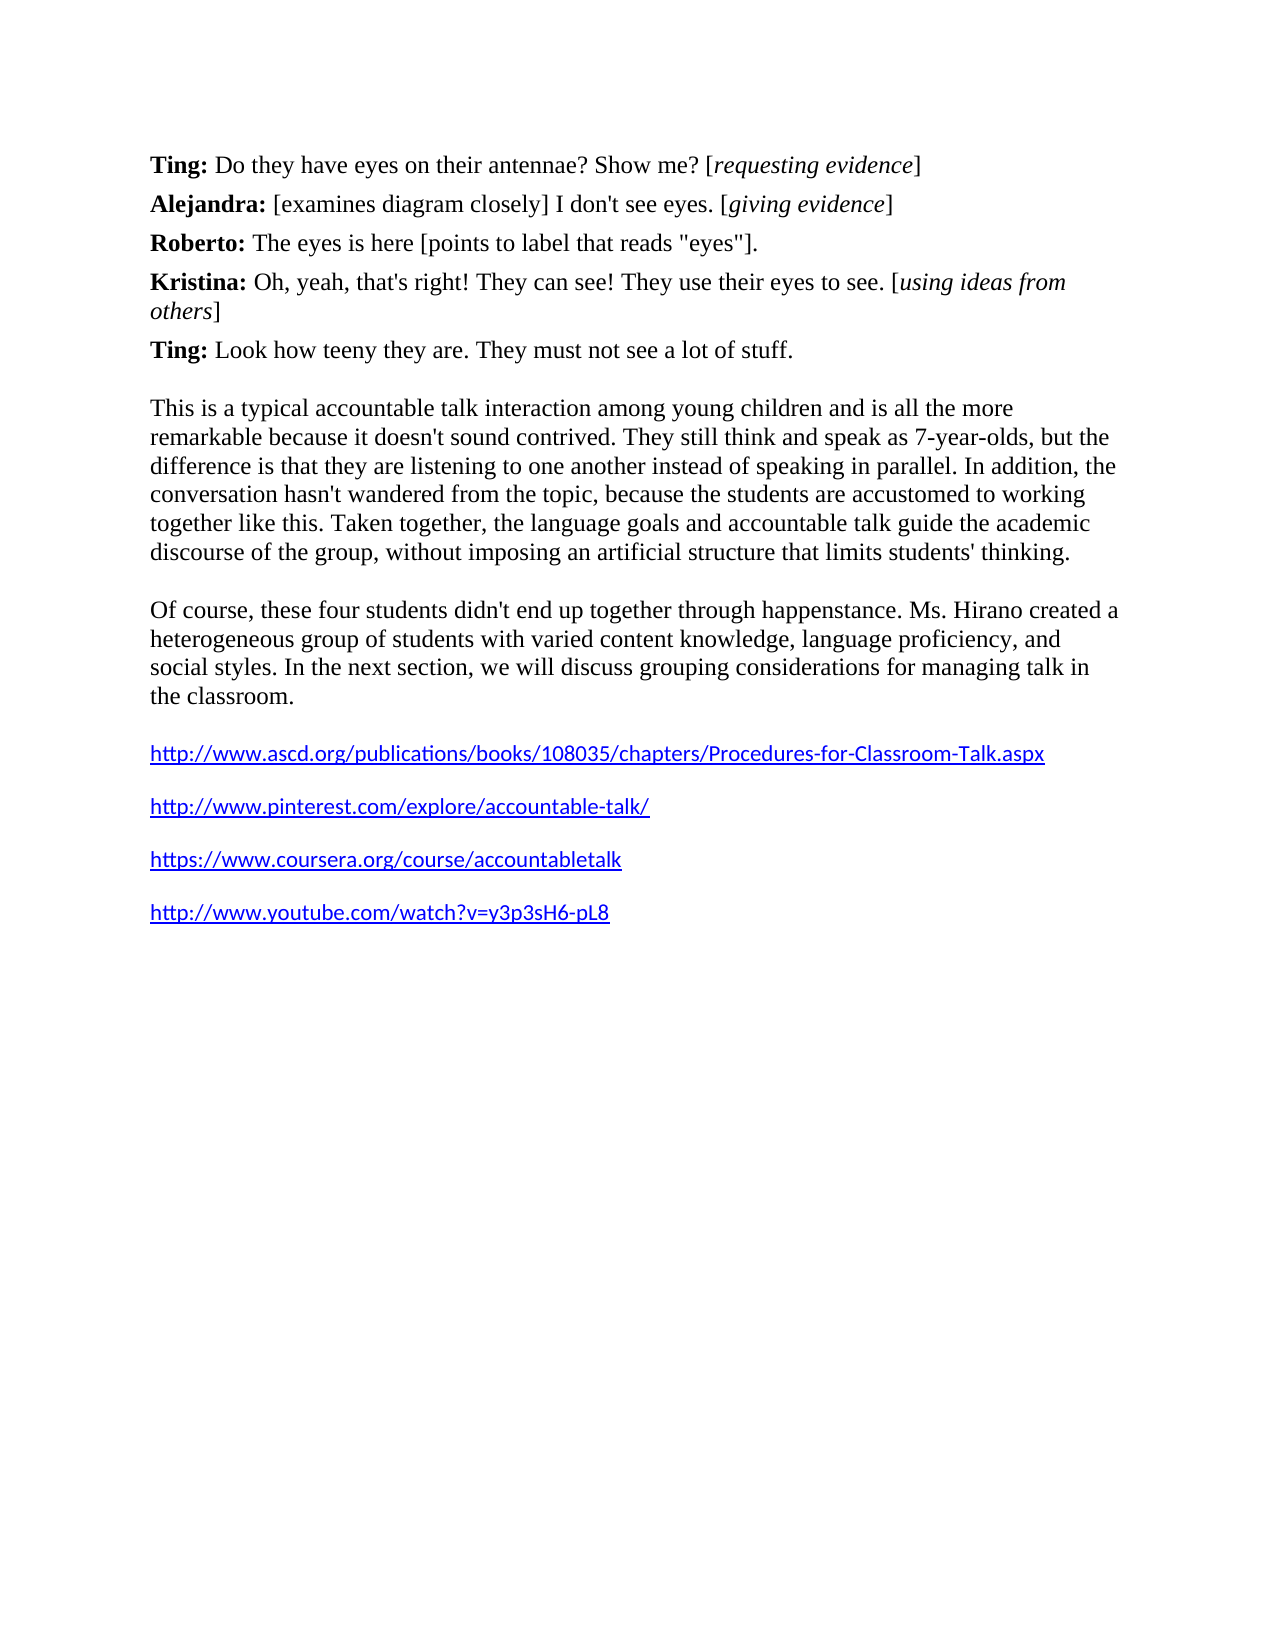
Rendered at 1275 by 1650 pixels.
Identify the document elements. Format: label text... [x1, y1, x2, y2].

text http://www.pinterest.com/explore/accountable-talk/ [150, 792, 1125, 820]
text This is a typical accountable talk interaction among young children and is all the more remarkable because it doesn't sound contrived. They still think and speak as 7-year-olds, but the difference is that they are listening to one another instead of speaking in parallel. In addition, the conversation hasn't wandered from the topic, because the students are accustomed to working together like this. Taken together, the language goals and accountable talk guide the academic discourse of the group, without imposing an artificial structure that limits students' thinking. [150, 393, 1125, 566]
text Ting: Look how teeny they are. They must not see a lot of stuff. [150, 335, 1125, 364]
text http://www.youtube.com/watch?v=y3p3sH6-pL8 [150, 898, 1125, 926]
text https://www.coursera.org/course/accountabletalk [150, 845, 1125, 873]
text Kristina: Oh, yeah, that's right! They can see! They use their eyes to see. [using ideas from others] [150, 267, 1125, 325]
text Of course, these four students didn't end up together through happenstance. Ms. Hirano created a heterogeneous group of students with varied content knowledge, language proficiency, and social styles. In the next section, we will discuss grouping considerations for managing talk in the classroom. [150, 595, 1125, 710]
text Ting: Do they have eyes on their antennae? Show me? [requesting evidence] [150, 150, 1125, 179]
text http://www.ascd.org/publications/books/108035/chapters/Procedures-for-Classroom-Talk.aspx [150, 739, 1125, 767]
text Alejandra: [examines diagram closely] I don't see eyes. [giving evidence] [150, 189, 1125, 218]
text Roberto: The eyes is here [points to label that reads "eyes"]. [150, 228, 1125, 257]
